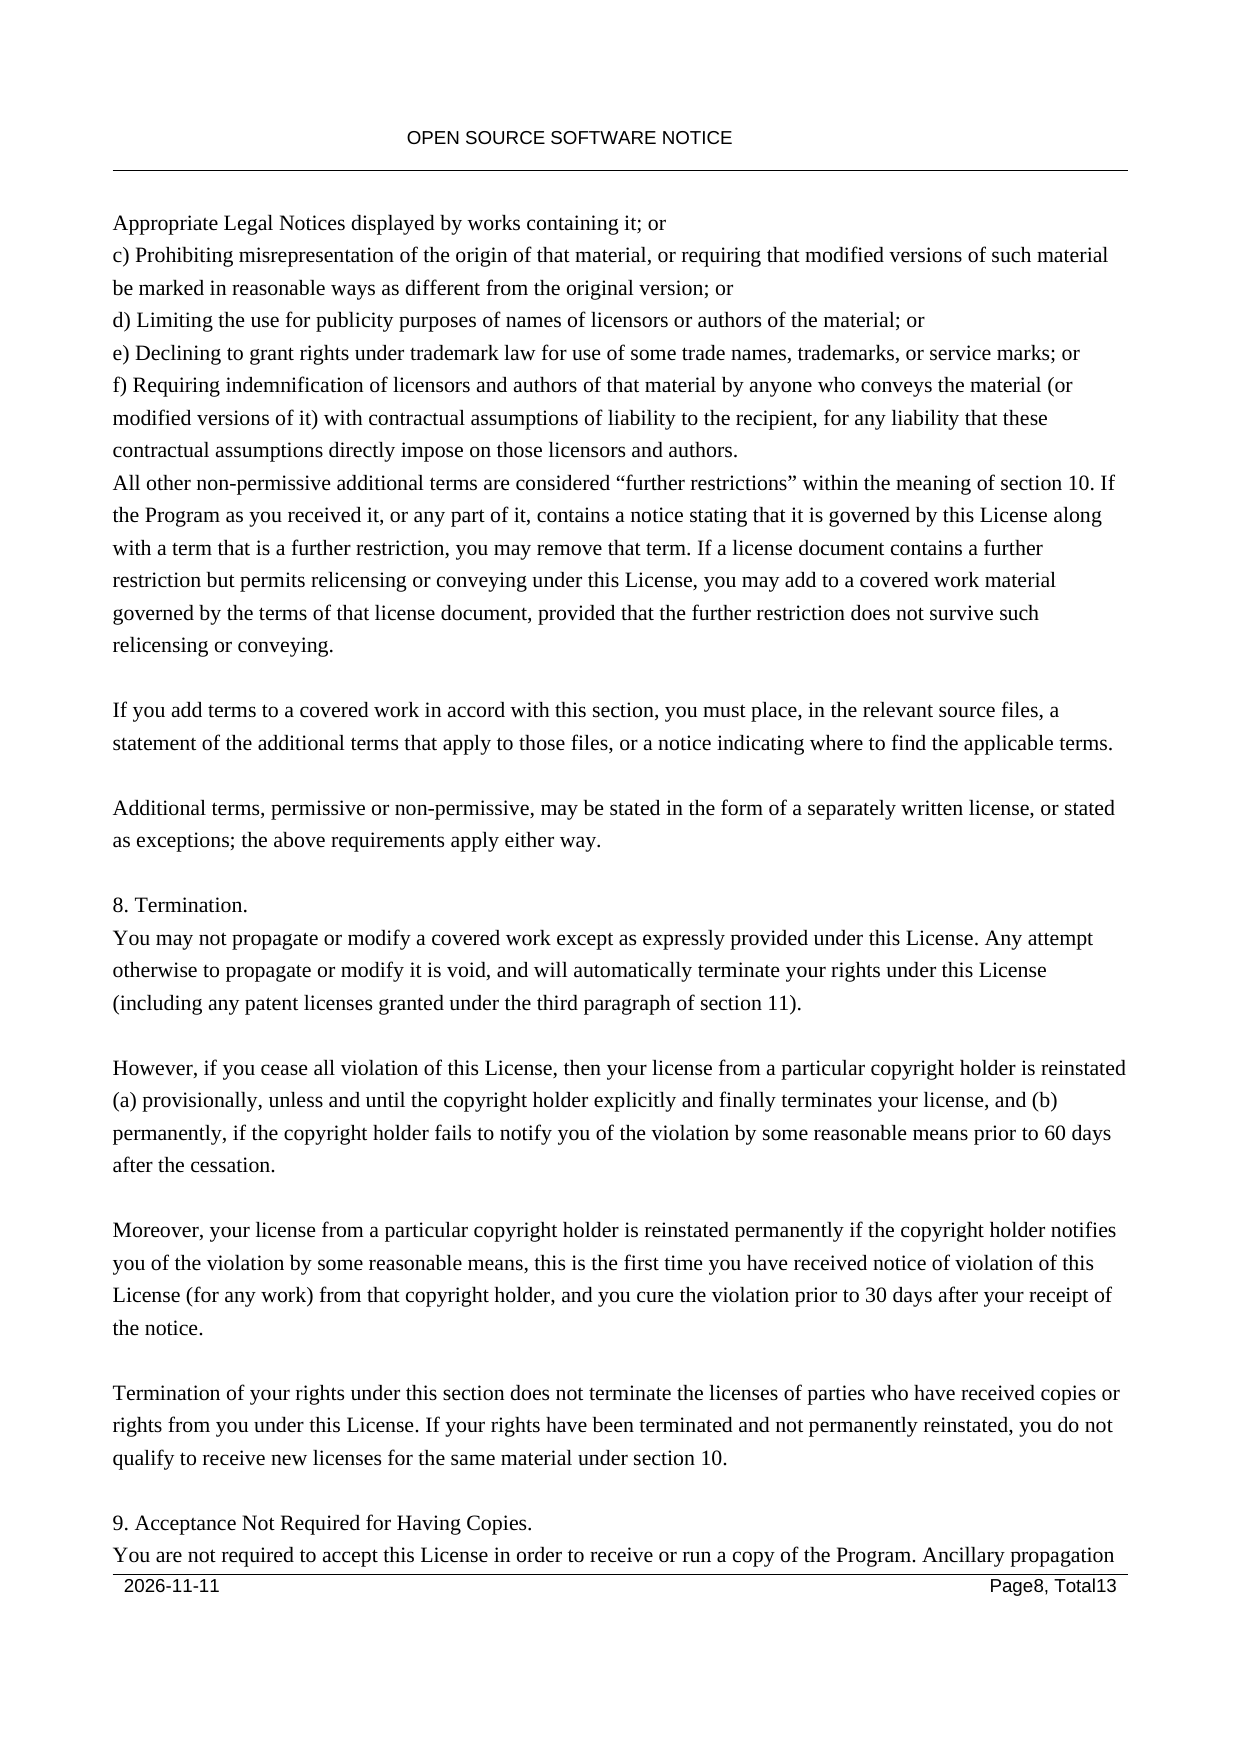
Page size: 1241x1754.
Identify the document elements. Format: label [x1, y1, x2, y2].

text [112, 206, 1128, 1571]
